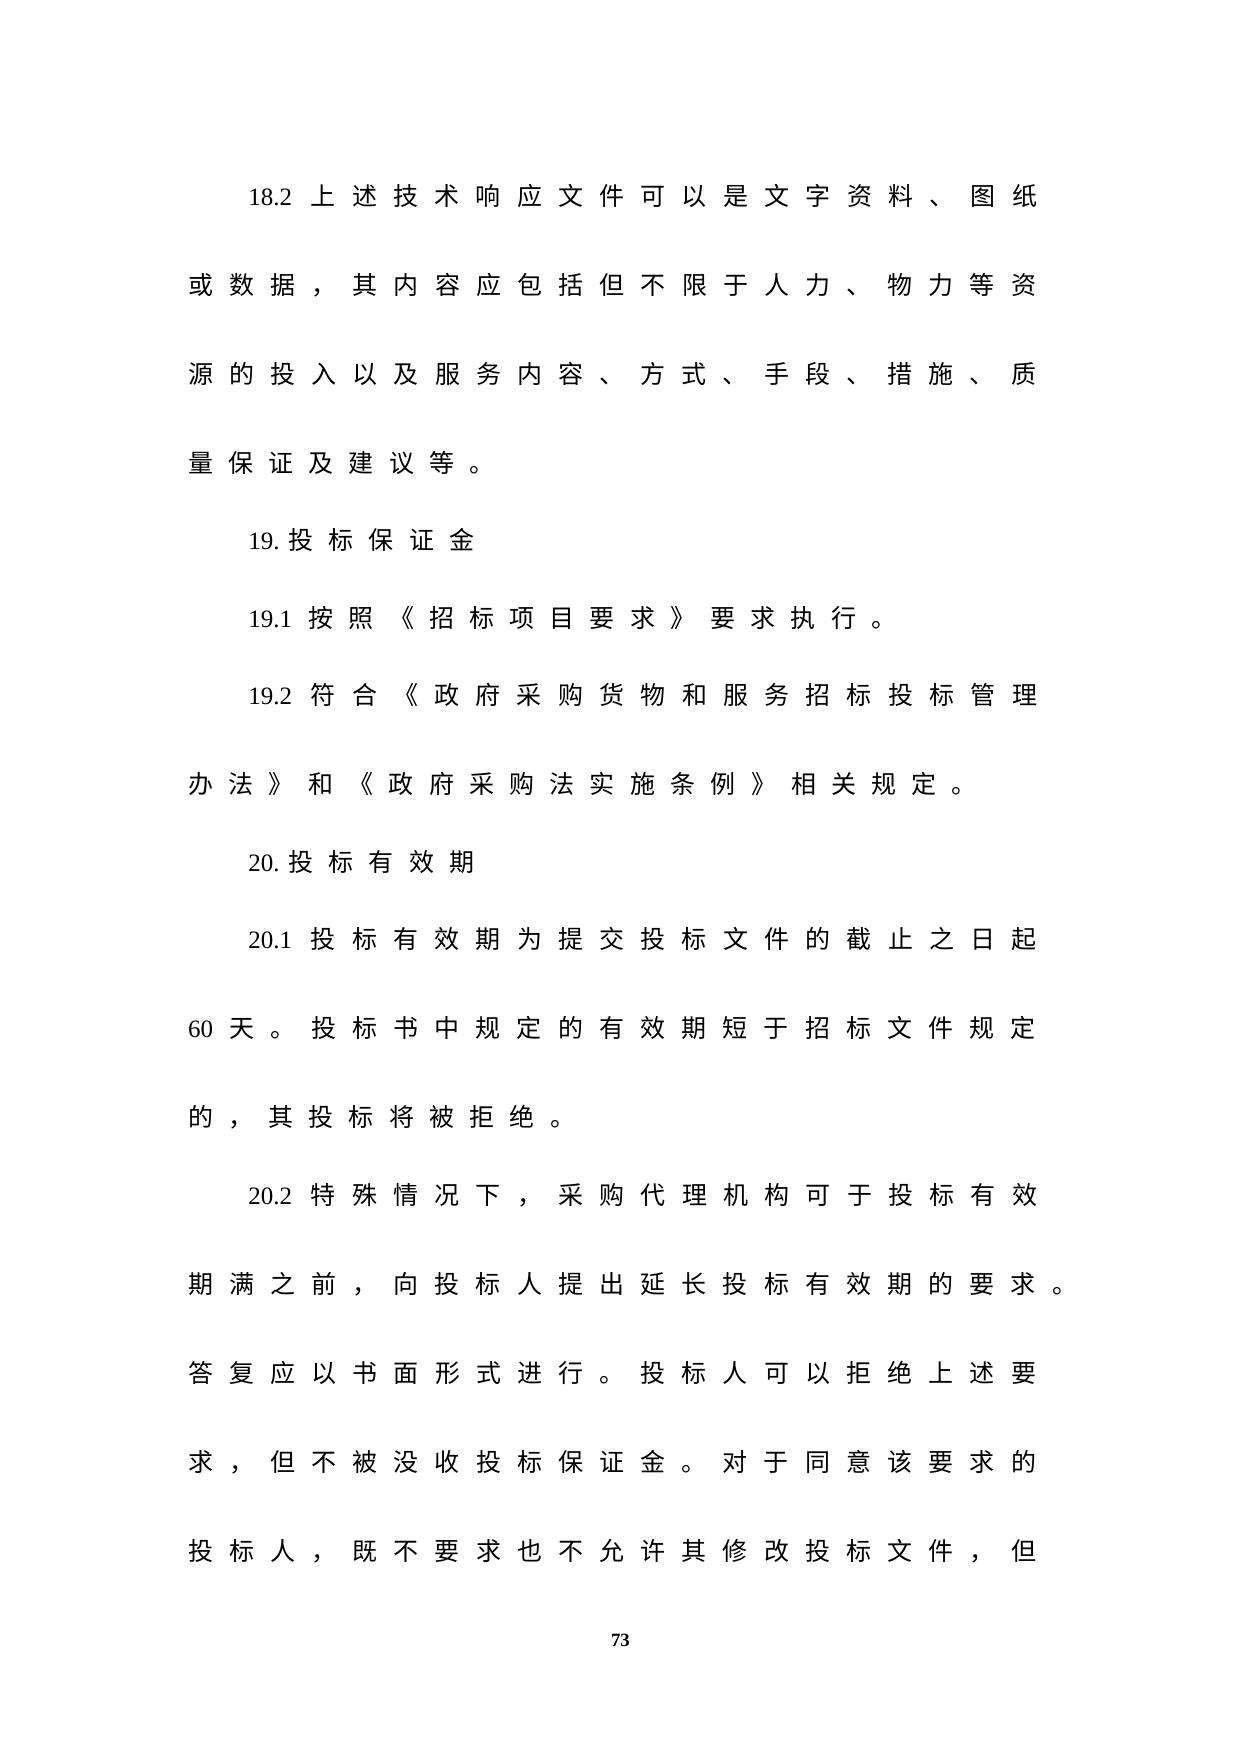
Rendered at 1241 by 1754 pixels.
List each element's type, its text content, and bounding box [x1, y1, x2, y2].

text 20.1 投标有效期为提交投标文件的截止之日起60天。投标书中规定的有效期短于招标文件规定的，其投标将被拒绝。 [188, 908, 1052, 1146]
text 19. 投标保证金 [188, 509, 1052, 568]
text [188, 1164, 1052, 1579]
text 18.2 上述技术响应文件可以是文字资料、图纸或数据，其内容应包括但不限于人力、物力等资源的投入以及服务内容、方式、手段、措施、质量保证及建议等。 [188, 164, 1052, 491]
text 19.1 按照《招标项目要求》要求执行。 [188, 587, 1052, 646]
text 19.2 符合《政府采购货物和服务招标投标管理办法》和《政府采购法实施条例》相关规定。 [188, 664, 1052, 813]
text 20. 投标有效期 [188, 831, 1052, 890]
